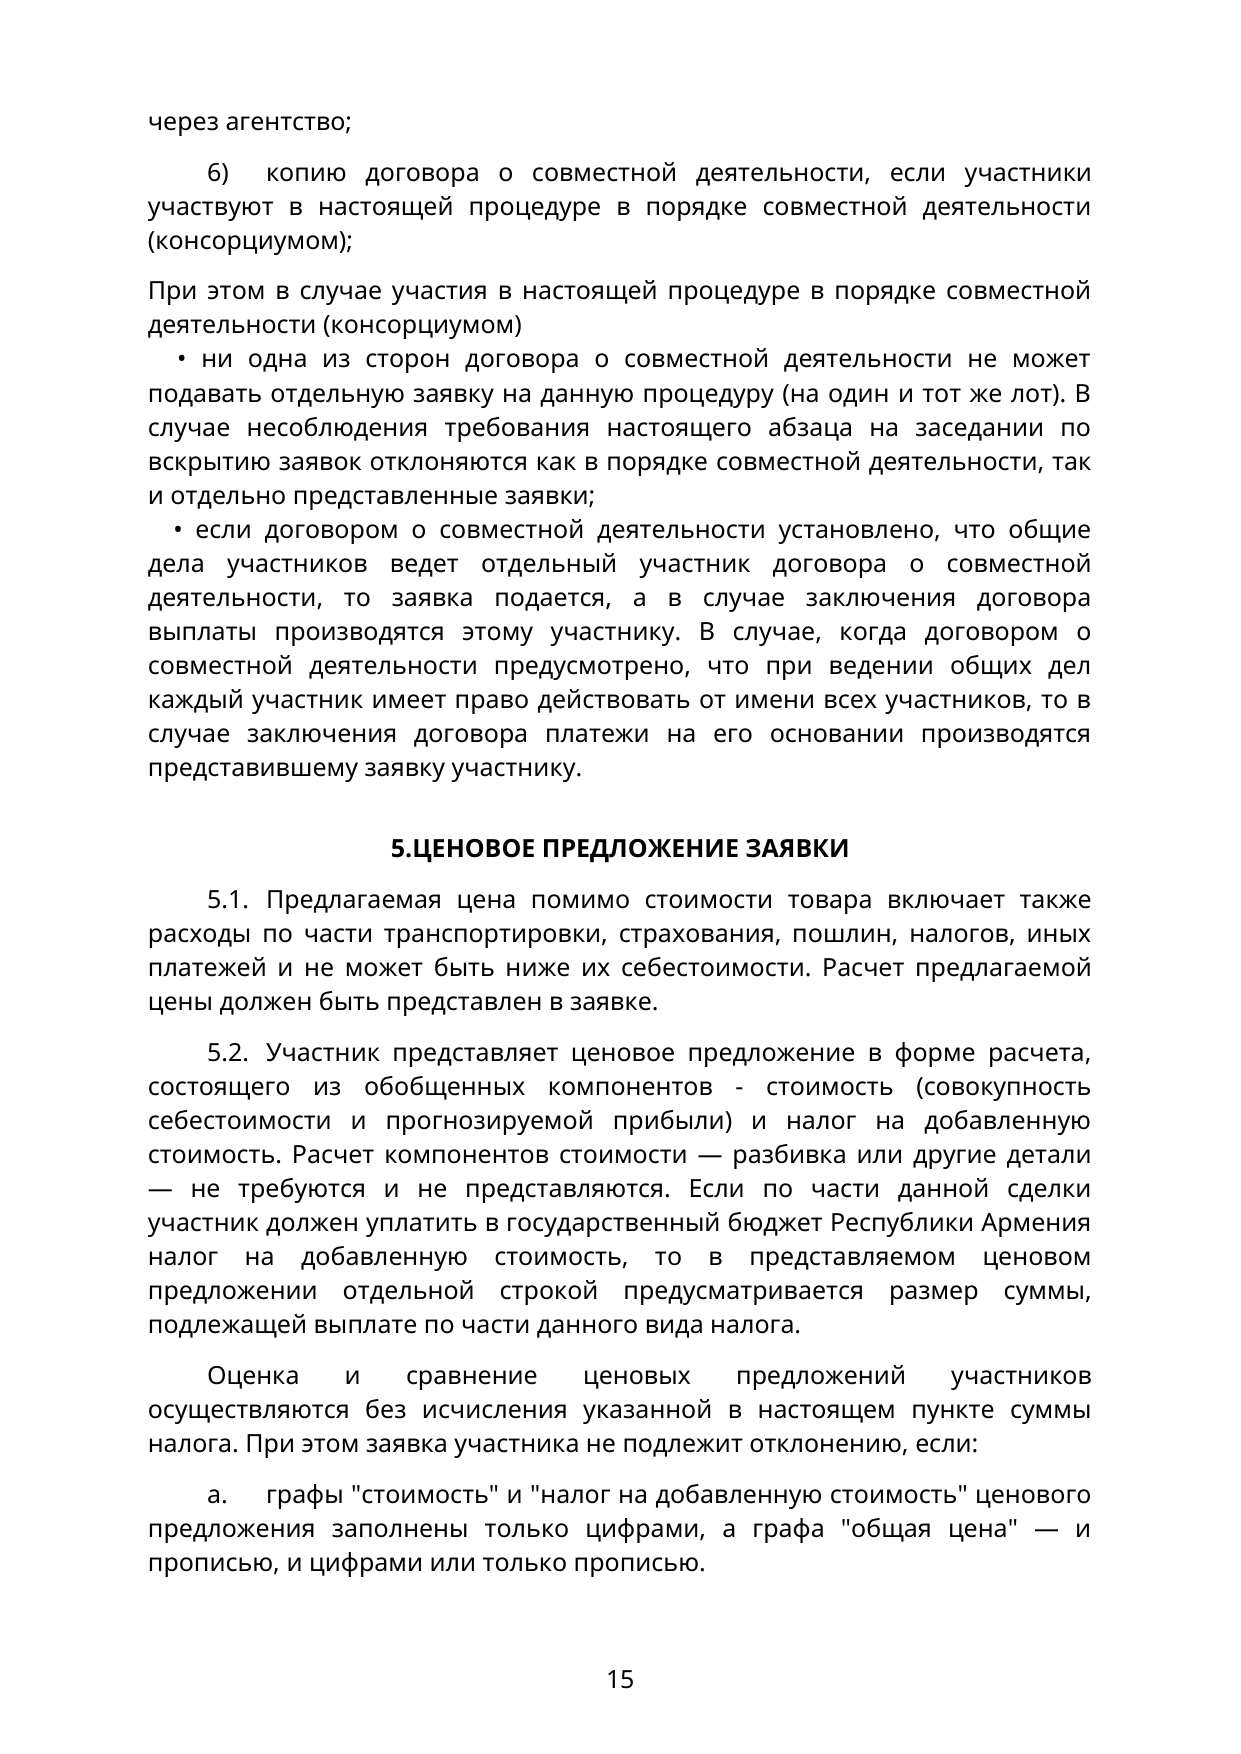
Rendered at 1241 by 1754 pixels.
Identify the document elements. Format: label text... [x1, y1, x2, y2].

text 5.1. Предлагаемая цена помимо стоимости товара включает также расходы по части транспортировки, страхования, пошлин, налогов, иных платежей и не может быть ниже их себестоимости. Расчет предлагаемой цены должен быть представлен в заявке. [148, 881, 1092, 1017]
text 5.2. Участник представляет ценовое предложение в форме расчета, состоящего из обобщенных компонентов - стоимость (совокупность себестоимости и прогнозируемой прибыли) и налог на добавленную стоимость. Расчет компонентов стоимости — разбивка или другие детали — не требуются и не представляются. Если по части данной сделки участник должен уплатить в государственный бюджет Республики Армения налог на добавленную стоимость, то в представляемом ценовом предложении отдельной строкой предусматривается размер суммы, подлежащей выплате по части данного вида налога. [148, 1034, 1092, 1341]
text а. графы "стоимость" и "налог на добавленную стоимость" ценового предложения заполнены только цифрами, а графа "общая цена" — и прописью, и цифрами или только прописью. [148, 1476, 1092, 1578]
text Оценка и сравнение ценовых предложений участников осуществляются без исчисления указанной в настоящем пункте суммы налога. При этом заявка участника не подлежит отклонению, если: [148, 1357, 1092, 1459]
text При этом в случае участия в настоящей процедуре в порядке совместной деятельности (консорциумом) [148, 273, 1092, 341]
text 5.ЦЕНОВОЕ ПРЕДЛОЖЕНИЕ ЗАЯВКИ [148, 831, 1092, 864]
text • если договором о совместной деятельности установлено, что общие дела участников ведет отдельный участник договора о совместной деятельности, то заявка подается, а в случае заключения договора выплаты производятся этому участнику. В случае, когда договором о совместной деятельности предусмотрено, что при ведении общих дел каждый участник имеет право действовать от имени всех участников, то в случае заключения договора платежи на его основании производятся представившему заявку участнику. [148, 511, 1092, 784]
text 6) копию договора о совместной деятельности, если участники участвуют в настоящей процедуре в порядке совместной деятельности (консорциумом); [148, 154, 1092, 256]
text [148, 103, 1092, 137]
text • ни одна из сторон договора о совместной деятельности не может подавать отдельную заявку на данную процедуру (на один и тот же лот). В случае несоблюдения требования настоящего абзаца на заседании по вскрытию заявок отклоняются как в порядке совместной деятельности, так и отдельно представленные заявки; [148, 341, 1092, 511]
